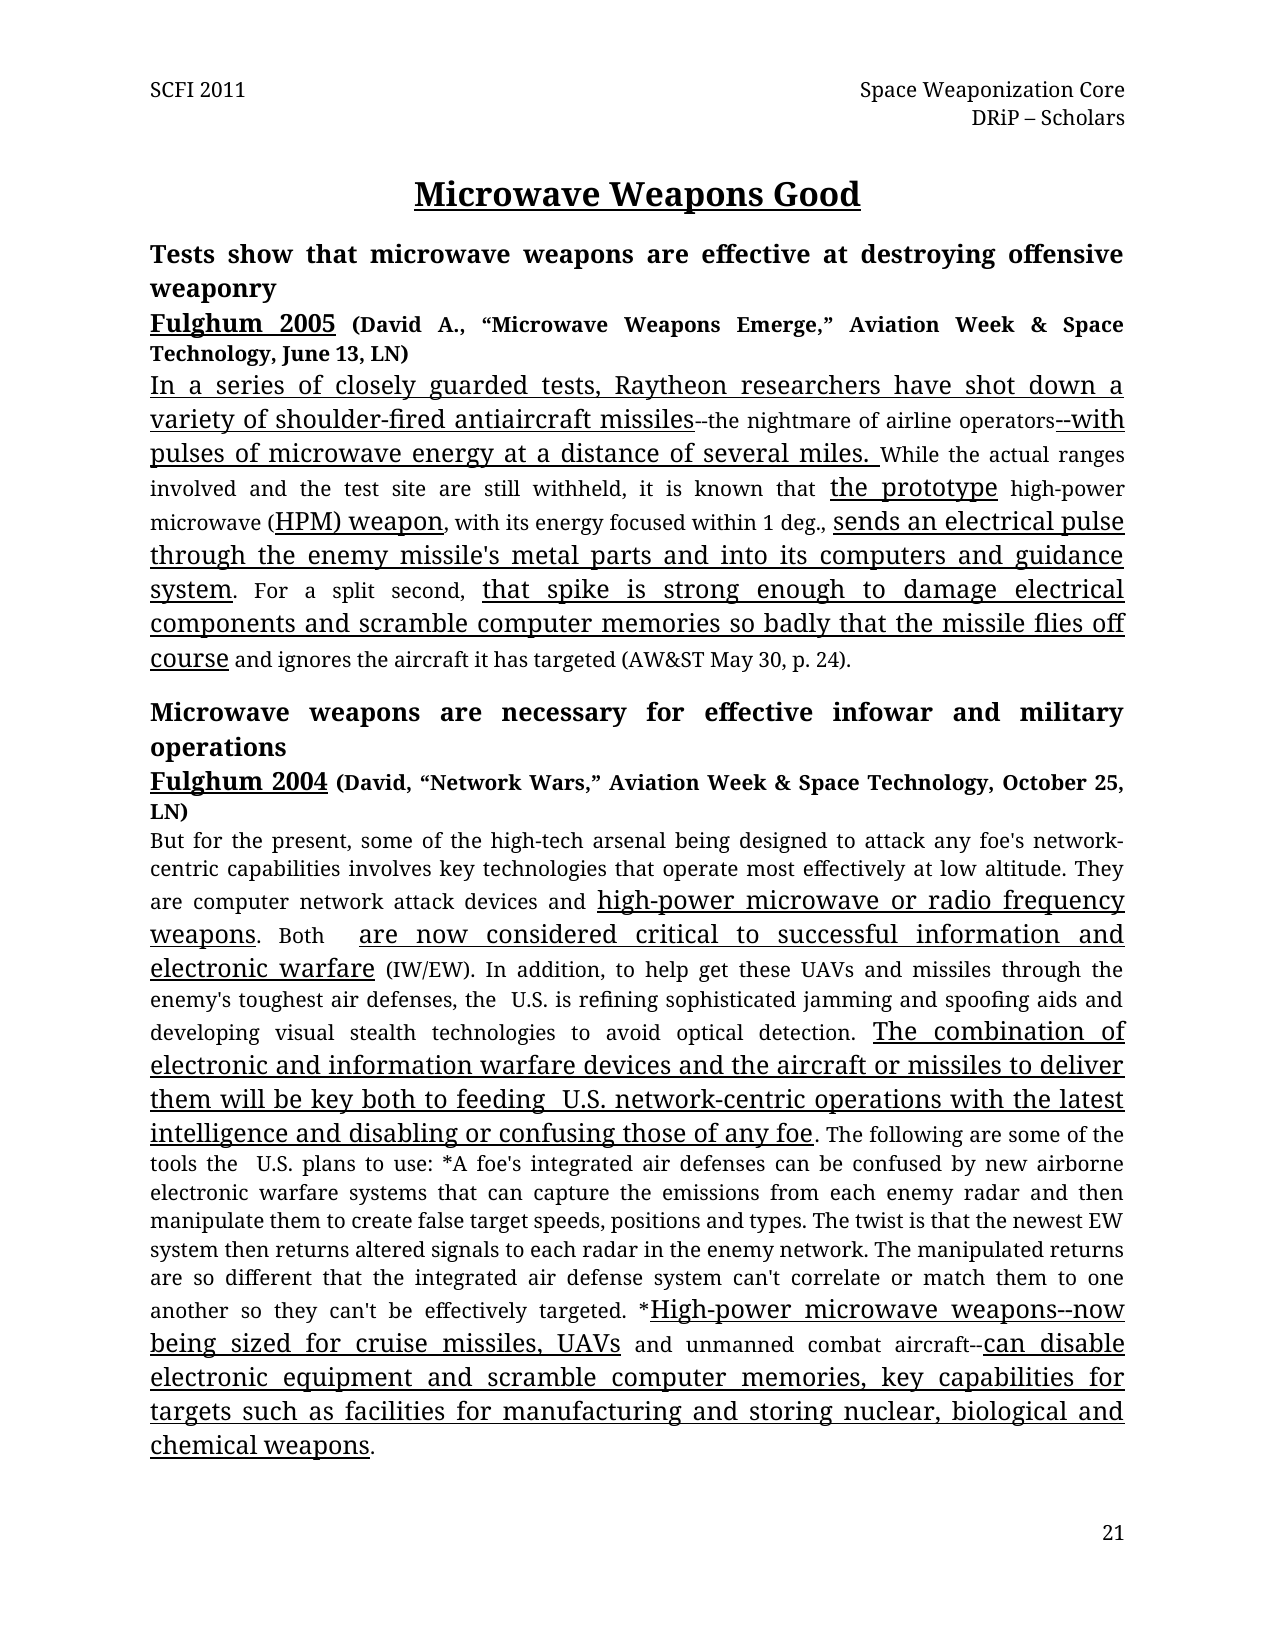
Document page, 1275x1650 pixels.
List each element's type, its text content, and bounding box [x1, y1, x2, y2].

subtitle Microwave Weapons Good [150, 171, 1125, 216]
subtitle Tests show that microwave weapons are effective at destroying offensive weaponry [150, 237, 1125, 305]
text Fulghum 2004 (David, “Network Wars,” Aviation Week & Space Technology, October 25, LN) [150, 763, 1125, 826]
text But for the present, some of the high-tech arsenal being designed to attack any foe's network-centric capabilities involves key technologies that operate most effectively at low altitude. They are computer network attack devices and high-power microwave or radio frequency weapons. Both are now considered critical to successful information and electronic warfare (IW/EW). In addition, to help get these UAVs and missiles through the enemy's toughest air defenses, the U.S. is refining sophisticated jamming and spoofing aids and developing visual stealth technologies to avoid optical detection. The combination of electronic and information warfare devices and the aircraft or missiles to deliver them will be key both to feeding U.S. network-centric operations with the latest intelligence and disabling or confusing those of any foe. The following are some of the tools the plans to use: *A foe's integrated air defenses can be confused by new airborne electronic warfare systems that can capture the emissions from each enemy radar and then manipulate them to create false target speeds, positions and types. The twist is that the newest EW system then returns altered signals to each radar in the enemy network. The manipulated returns are so different that the integrated air defense system can't correlate or match them to one another so they can't be effectively targeted. *High-power microwave weapons--now being sized for cruise missiles, UAVs and unmanned combat aircraft--can disable electronic equipment and scramble computer memories, key capabilities for targets such as facilities for manufacturing and storing nuclear, biological and chemical weapons. [150, 826, 1125, 1076]
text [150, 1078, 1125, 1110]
text In a series of closely guarded tests, Raytheon researchers have shot down a variety of shoulder-fired antiaircraft missiles--the nightmare of airline operators--with pulses of microwave energy at a distance of several miles. While the actual ranges involved and the test site are still withheld, it is known that the prototype high-power microwave (HPM) weapon, with its energy focused within 1 deg., sends an electrical pulse through the enemy missile's metal parts and into its computers and guidance system. For a split second, that spike is strong enough to damage electrical components and scramble computer memories so badly that the missile flies off course and ignores the aircraft it has targeted (AW&ST May 30, p. 24). [150, 368, 1125, 635]
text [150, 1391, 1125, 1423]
text But for the present, some of the high-tech arsenal being designed to attack any foe's network-centric capabilities involves key technologies that operate most effectively at low altitude. They are computer network attack devices and high-power microwave or radio frequency weapons. Both are now considered critical to successful information and electronic warfare (IW/EW). In addition, to help get these UAVs and missiles through the enemy's toughest air defenses, the U.S. is refining sophisticated jamming and spoofing aids and developing visual stealth technologies to avoid optical detection. The combination of electronic and information warfare devices and the aircraft or missiles to deliver them will be key both to feeding U.S. network-centric operations with the latest intelligence and disabling or confusing those of any foe. The following are some of the tools the plans to use: *A foe's integrated air defenses can be confused by new airborne electronic warfare systems that can capture the emissions from each enemy radar and then manipulate them to create false target speeds, positions and types. The twist is that the newest EW system then returns altered signals to each radar in the enemy network. The manipulated returns are so different that the integrated air defense system can't correlate or match them to one another so they can't be effectively targeted. *High-power microwave weapons--now being sized for cruise missiles, UAVs and unmanned combat aircraft--can disable electronic equipment and scramble computer memories, key capabilities for targets such as facilities for manufacturing and storing nuclear, biological and chemical weapons. [150, 1112, 1125, 1389]
subtitle Microwave weapons are necessary for effective infowar and military operations [150, 695, 1125, 763]
text Fulghum 2005 (David A., “Microwave Weapons Emerge,” Aviation Week & Space Technology, June 13, LN) [150, 305, 1125, 368]
